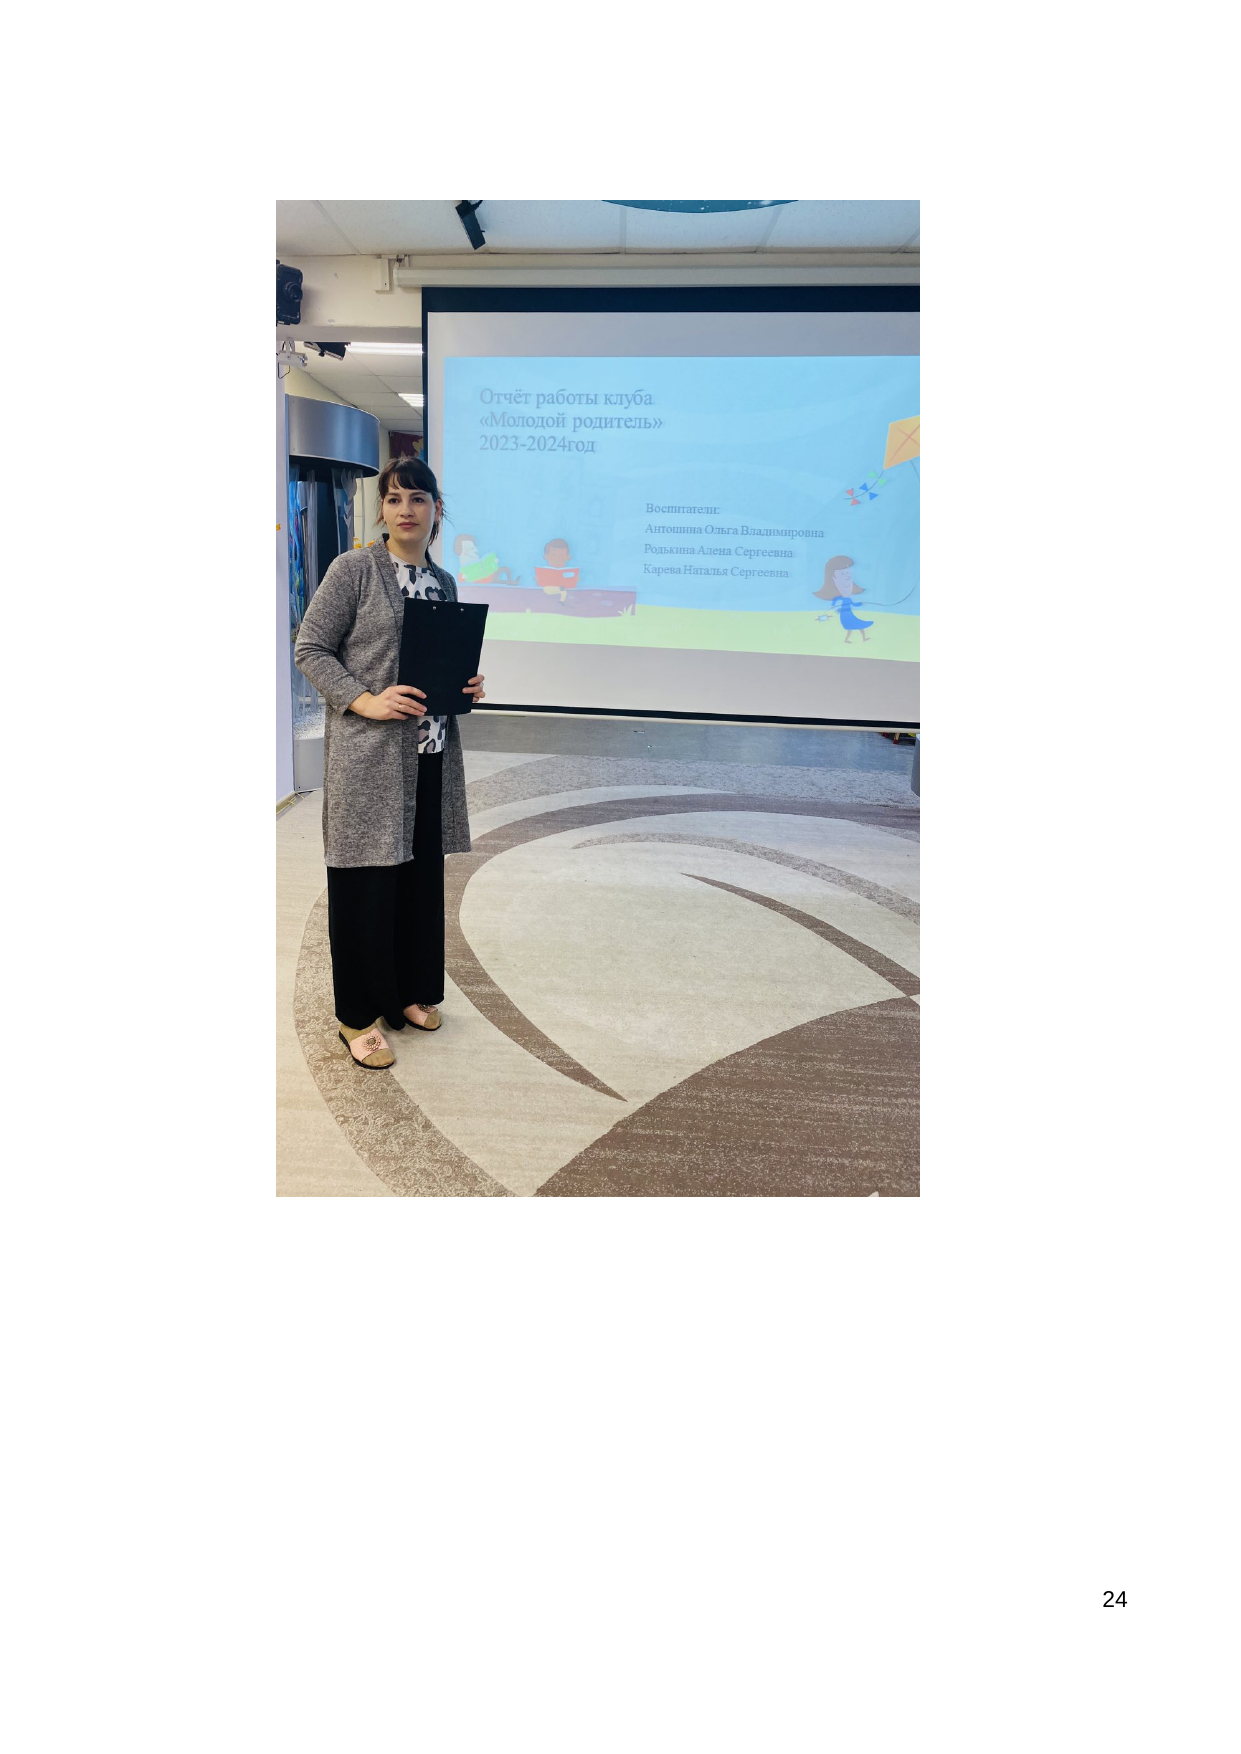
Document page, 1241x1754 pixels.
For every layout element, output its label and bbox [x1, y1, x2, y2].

picture [276, 200, 920, 1197]
